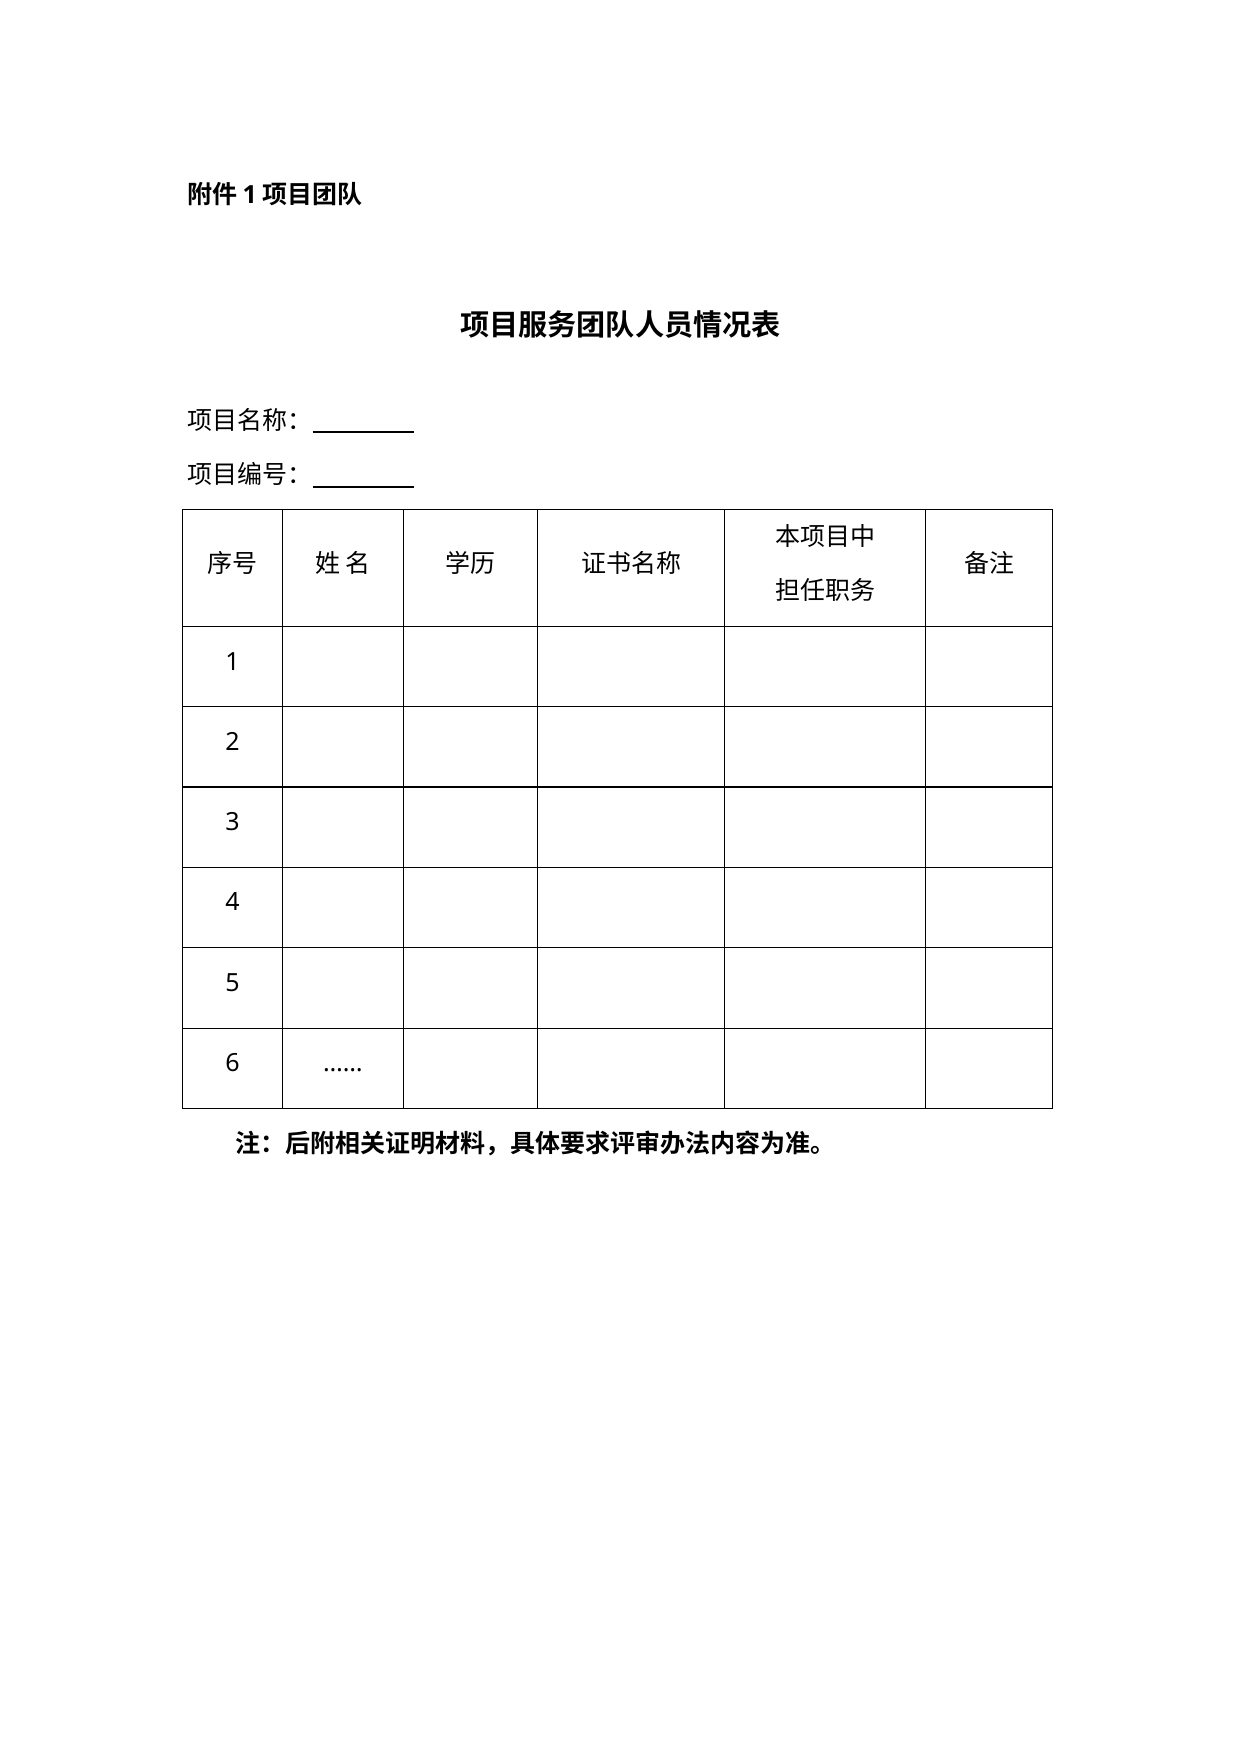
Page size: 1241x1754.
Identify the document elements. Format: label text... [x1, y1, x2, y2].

table_cell [538, 627, 724, 706]
table_cell [725, 788, 925, 867]
table_cell [404, 788, 537, 867]
table_cell 3 [183, 788, 282, 867]
table_cell [926, 707, 1052, 786]
table_cell [283, 627, 403, 706]
table_cell 1 [183, 627, 282, 706]
table_cell [283, 707, 403, 786]
table_cell [926, 948, 1052, 1027]
table_cell [725, 627, 925, 706]
table_cell 5 [183, 948, 282, 1027]
table_cell [404, 868, 537, 947]
table_cell [725, 707, 925, 786]
table_header 证书名称 [538, 510, 724, 626]
text 项目服务团队人员情况表 [187, 290, 1053, 355]
table_cell [283, 868, 403, 947]
table_cell [926, 627, 1052, 706]
table_header 姓 名 [283, 510, 403, 626]
table_cell [404, 627, 537, 706]
table_cell [283, 788, 403, 867]
table_cell 2 [183, 707, 282, 786]
table_cell [926, 1029, 1052, 1108]
text 附件1项目团队 [187, 160, 1053, 225]
table_cell [725, 948, 925, 1027]
table_header 序号 [183, 510, 282, 626]
table_cell [538, 868, 724, 947]
text 项目名称： [187, 400, 1053, 437]
table_header 备注 [926, 510, 1052, 626]
table_cell [926, 788, 1052, 867]
table_cell [725, 868, 925, 947]
table_header 本项目中 担任职务 [725, 510, 925, 626]
table_cell 4 [183, 868, 282, 947]
text 注：后附相关证明材料，具体要求评审办法内容为准。 [187, 1109, 1053, 1174]
table_cell [926, 868, 1052, 947]
table_cell [538, 1029, 724, 1108]
table_cell [404, 948, 537, 1027]
table_cell [538, 788, 724, 867]
table_cell [404, 1029, 537, 1108]
table_cell [283, 948, 403, 1027]
table_cell [538, 948, 724, 1027]
text 项目编号： [187, 455, 1053, 491]
table_cell 6 [183, 1029, 282, 1108]
table_cell [538, 707, 724, 786]
table_header 学历 [404, 510, 537, 626]
table_cell [404, 707, 537, 786]
table_cell …… [283, 1029, 403, 1108]
table_cell [725, 1029, 925, 1108]
